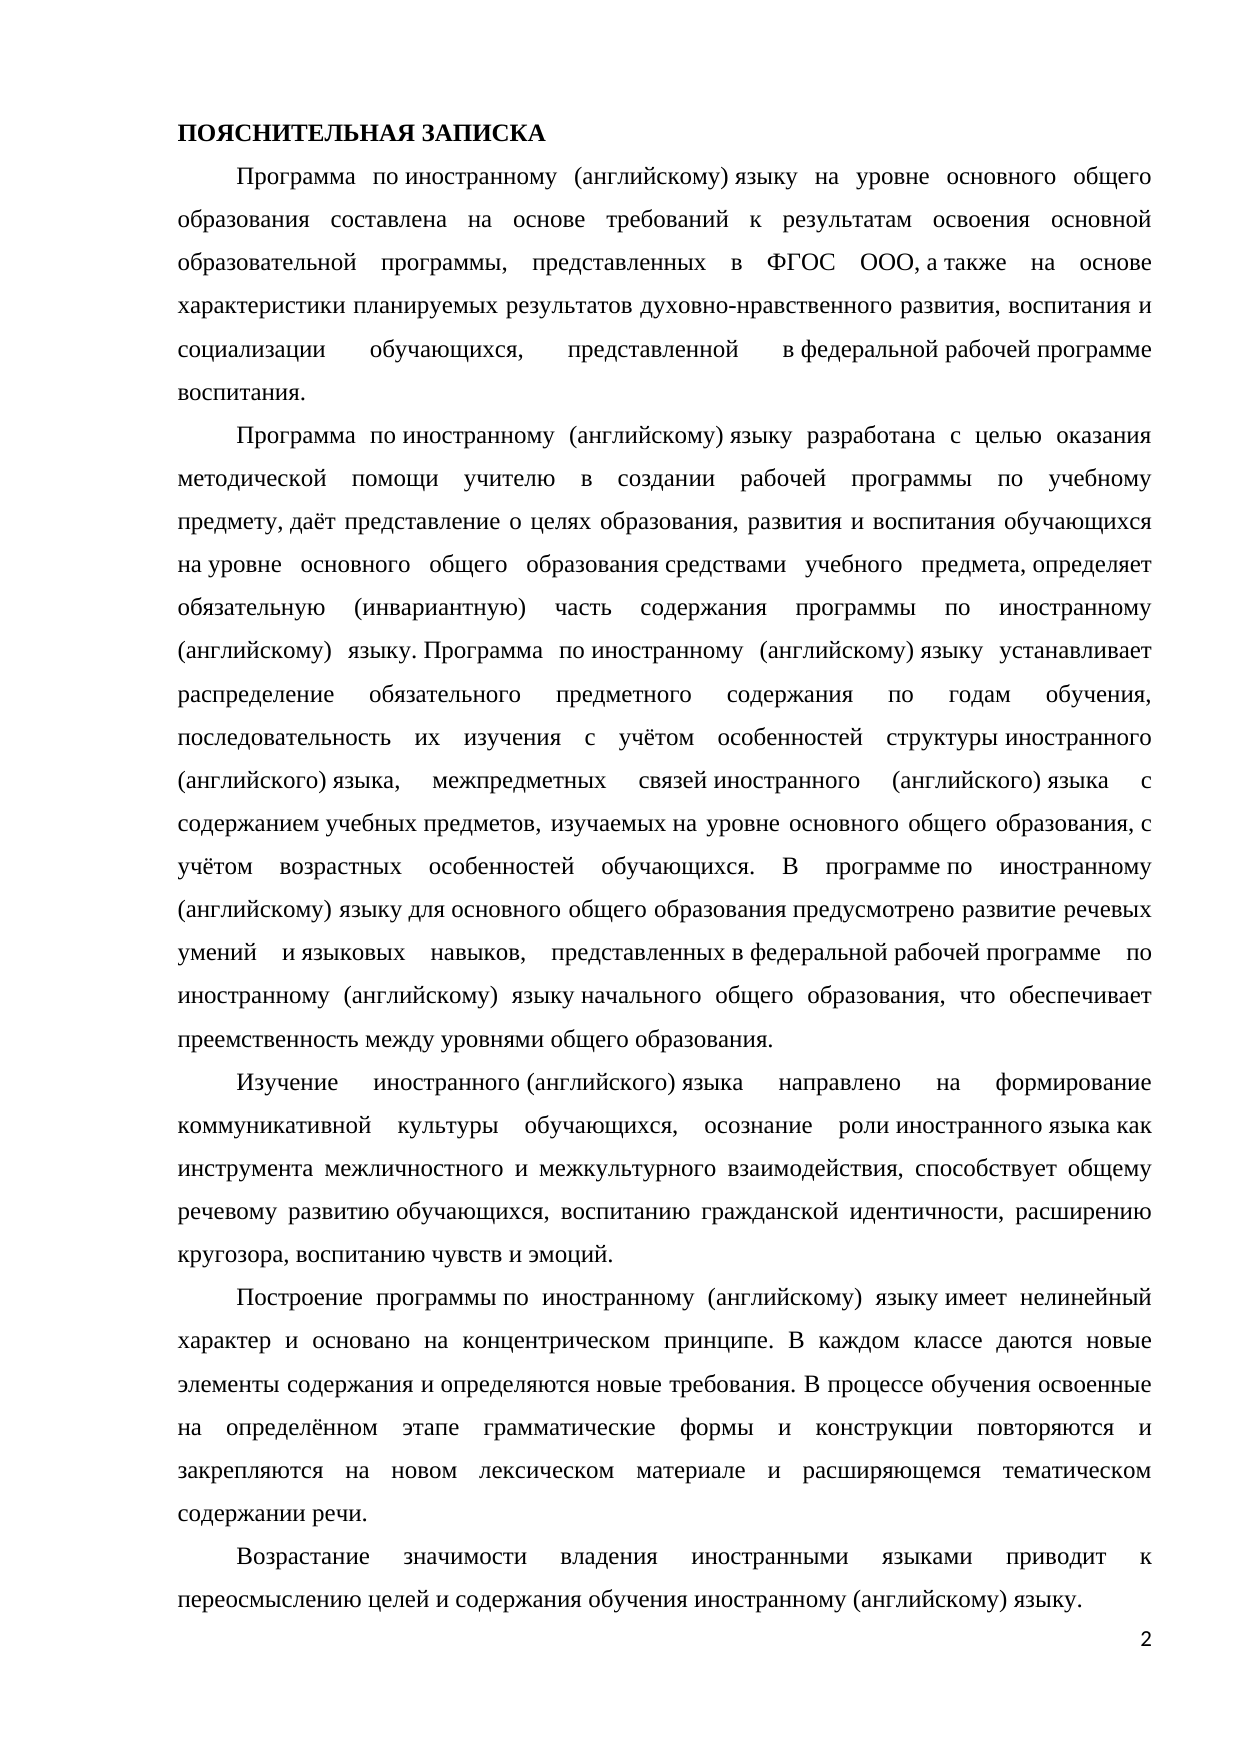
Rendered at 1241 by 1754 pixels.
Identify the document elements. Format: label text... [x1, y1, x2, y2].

text Построение программы по иностранному (английскому) языку имеет нелинейный характер и основано на концентрическом принципе. В каждом классе даются новые элементы содержания и определяются новые требования. В процессе обучения освоенные на определённом этапе грамматические формы и конструкции повторяются и закрепляются на новом лексическом материале и расширяющемся тематическом содержании речи. [177, 1282, 1152, 1527]
text Возрастание значимости владения иностранными языками приводит к переосмыслению целей и содержания обучения иностранному (английскому) языку. [177, 1541, 1152, 1613]
text Программа по иностранному (английскому) языку разработана с целью оказания методической помощи учителю в создании рабочей программы по учебному предмету, даёт представление о целях образования, развития и воспитания обучающихся на уровне основного общего образования средствами учебного предмета, определяет обязательную (инвариантную) часть содержания программы по иностранному (английскому) языку. Программа по иностранному (английскому) языку устанавливает распределение обязательного предметного содержания по годам обучения, последовательность их изучения с учётом особенностей структуры иностранного (английского) языка, межпредметных связей иностранного (английского) языка с содержанием учебных предметов, изучаемых на уровне основного общего образования, с учётом возрастных особенностей обучающихся. В программе по иностранному (английскому) языку для основного общего образования предусмотрено развитие речевых умений и языковых навыков, представленных в федеральной рабочей программе по иностранному (английскому) языку начального общего образования, что обеспечивает преемственность между уровнями общего образования. [177, 420, 1152, 1052]
text ПОЯСНИТЕЛЬНАЯ ЗАПИСКА [177, 118, 1152, 147]
text Изучение иностранного (английского) языка направлено на формирование коммуникативной культуры обучающихся, осознание роли иностранного языка как инструмента межличностного и межкультурного взаимодействия, способствует общему речевому развитию обучающихся, воспитанию гражданской идентичности, расширению кругозора, воспитанию чувств и эмоций. [177, 1067, 1152, 1268]
text Программа по иностранному (английскому) языку на уровне основного общего образования составлена на основе требований к результатам освоения основной образовательной программы, представленных в ФГОС ООО, а также на основе характеристики планируемых результатов духовно-нравственного развития, воспитания и социализации обучающихся, представленной в федеральной рабочей программе воспитания. [177, 161, 1152, 406]
